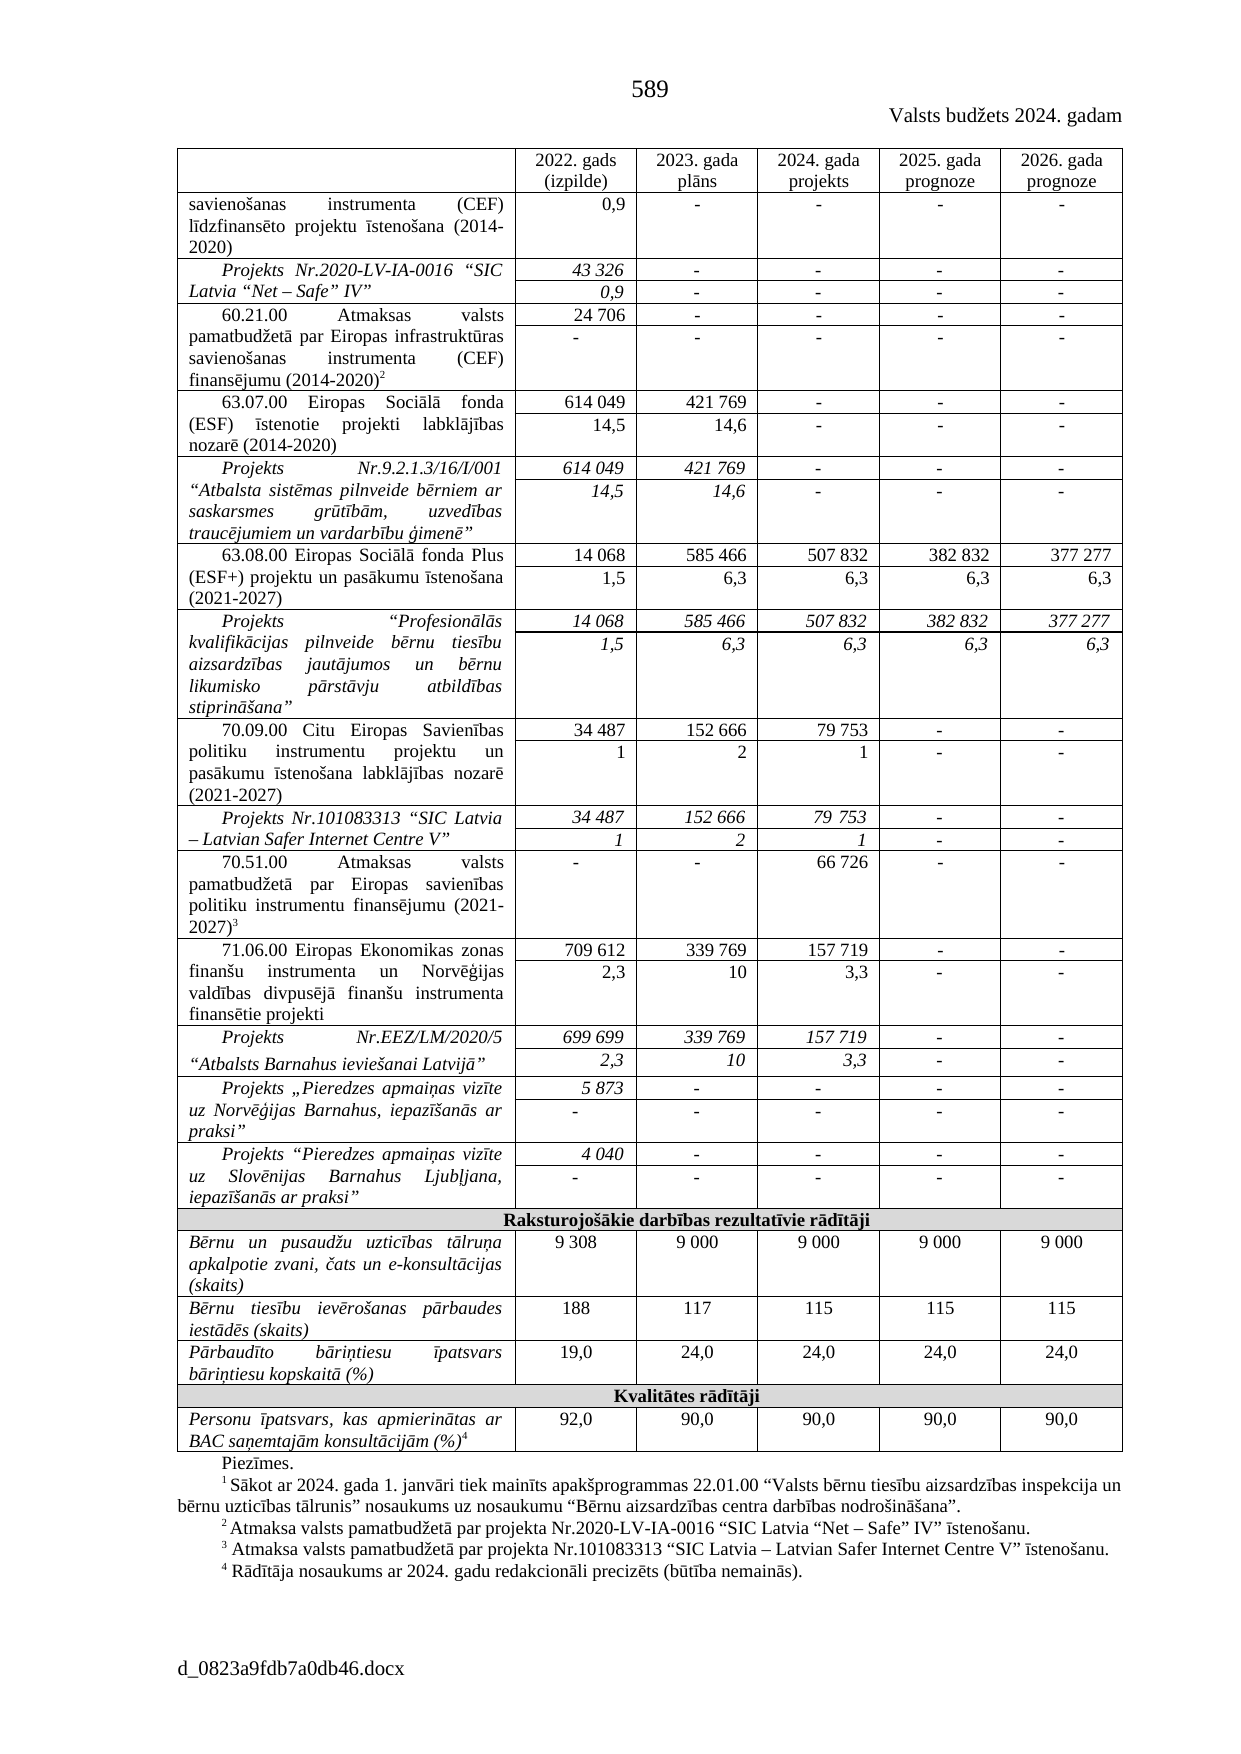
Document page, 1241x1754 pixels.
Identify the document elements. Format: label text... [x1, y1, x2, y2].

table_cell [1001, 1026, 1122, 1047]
table_cell - [758, 281, 879, 303]
table_cell - [637, 259, 757, 280]
table_cell Projekts Nr.9.2.1.3/16/I/001 “Atbalsta sistēmas pilnveide bērniem ar saskarsmes grūtībām, uzvedības traucējumiem un vardarbību ģimenē” [178, 457, 515, 543]
table_cell 6,3 [1001, 567, 1122, 609]
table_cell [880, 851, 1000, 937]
table_header [178, 149, 515, 192]
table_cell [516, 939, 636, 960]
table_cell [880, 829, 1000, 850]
table_cell 0,9 [516, 281, 636, 303]
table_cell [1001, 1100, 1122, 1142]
table_header 2023. gada plāns [637, 149, 757, 192]
table_cell 421 769 [637, 391, 757, 413]
table_cell - [880, 480, 1000, 543]
table_cell - [637, 304, 757, 325]
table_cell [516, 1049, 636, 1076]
table_cell 6,3 [1001, 633, 1122, 718]
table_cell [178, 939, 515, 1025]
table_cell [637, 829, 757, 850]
table_cell - [880, 326, 1000, 390]
table_cell Projekts Nr.2020-LV-IA-0016 “SIC Latvia “Net – Safe” IV” [178, 259, 515, 303]
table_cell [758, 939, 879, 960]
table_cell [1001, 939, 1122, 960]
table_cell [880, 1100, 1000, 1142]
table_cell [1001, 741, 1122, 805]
table_header 2025. gada prognoze [880, 149, 1000, 192]
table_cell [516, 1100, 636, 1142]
table_cell - [758, 259, 879, 280]
text 1 Sākot ar 2024. gada 1. janvāri tiek mainīts apakšprogrammas 22.01.00 “Valsts bērnu tiesību aizsardzības inspekcija un bērnu uzticības tālrunis” nosaukums uz nosaukumu “Bērnu aizsardzības centra darbības nodrošināšana”. [177, 1474, 1122, 1517]
table_cell - [1001, 259, 1122, 280]
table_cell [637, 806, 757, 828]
table_cell 14,6 [637, 414, 757, 456]
table_cell - [758, 414, 879, 456]
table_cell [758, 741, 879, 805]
table_cell - [1001, 457, 1122, 478]
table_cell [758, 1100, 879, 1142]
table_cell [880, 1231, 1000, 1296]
text 2 Atmaksa valsts pamatbudžetā par projekta Nr.2020-LV-IA-0016 “SIC Latvia “Net – Safe” IV” īstenošanu. [177, 1517, 1122, 1538]
table_cell - [1001, 326, 1122, 390]
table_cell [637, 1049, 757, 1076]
table_cell 43 326 [516, 259, 636, 280]
table_cell 382 832 [880, 544, 1000, 566]
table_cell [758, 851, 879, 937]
table_cell 507 832 [758, 610, 879, 631]
table_cell - [637, 326, 757, 390]
table_cell 614 049 [516, 391, 636, 413]
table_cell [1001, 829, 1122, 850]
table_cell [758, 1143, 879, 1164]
table_cell 60.21.00 Atmaksas valsts pamatbudžetā par Eiropas infrastruktūras savienošanas instrumenta (CEF) finansējumu (2014-2020)2 [178, 304, 515, 390]
table_cell - [758, 480, 879, 543]
table_cell 382 832 [880, 610, 1000, 631]
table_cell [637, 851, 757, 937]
table_cell 6,3 [758, 567, 879, 609]
table_cell 14 068 [516, 610, 636, 631]
table_cell Projekts “Profesionālās kvalifikācijas pilnveide bērnu tiesību aizsardzības jautājumos un bērnu likumisko pārstāvju atbildības stiprināšana” [178, 610, 515, 718]
table_cell 377 277 [1001, 610, 1122, 631]
table_cell - [758, 391, 879, 413]
table_cell 0,9 [516, 193, 636, 258]
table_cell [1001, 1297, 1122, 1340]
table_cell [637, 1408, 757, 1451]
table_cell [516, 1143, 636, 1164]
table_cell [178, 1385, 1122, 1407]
table_cell - [1001, 480, 1122, 543]
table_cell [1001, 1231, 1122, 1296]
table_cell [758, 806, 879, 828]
table_cell - [1001, 391, 1122, 413]
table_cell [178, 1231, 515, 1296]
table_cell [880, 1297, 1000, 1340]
table_cell - [758, 457, 879, 478]
table_cell 585 466 [637, 544, 757, 566]
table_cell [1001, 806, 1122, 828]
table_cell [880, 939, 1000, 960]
table_cell 14 068 [516, 544, 636, 566]
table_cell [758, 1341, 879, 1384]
table_cell 1 [516, 741, 636, 805]
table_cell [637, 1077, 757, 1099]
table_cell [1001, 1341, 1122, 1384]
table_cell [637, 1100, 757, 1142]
table_cell - [1001, 193, 1122, 258]
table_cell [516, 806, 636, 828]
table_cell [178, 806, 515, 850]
table_cell - [637, 193, 757, 258]
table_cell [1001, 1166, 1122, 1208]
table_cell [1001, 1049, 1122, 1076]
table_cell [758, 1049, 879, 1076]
table_header 2024. gada projekts [758, 149, 879, 192]
table_cell - [880, 281, 1000, 303]
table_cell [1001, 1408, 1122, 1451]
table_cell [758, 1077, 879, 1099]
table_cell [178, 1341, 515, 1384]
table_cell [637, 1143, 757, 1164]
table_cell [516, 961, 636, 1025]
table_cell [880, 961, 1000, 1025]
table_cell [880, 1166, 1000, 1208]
text 3 Atmaksa valsts pamatbudžetā par projekta Nr.101083313 “SIC Latvia – Latvian Safer Internet Centre V” īstenošanu. [177, 1538, 1122, 1560]
table_cell 1,5 [516, 567, 636, 609]
table_cell 63.07.00 Eiropas Sociālā fonda (ESF) īstenotie projekti labklājības nozarē (2014-2020) [178, 391, 515, 456]
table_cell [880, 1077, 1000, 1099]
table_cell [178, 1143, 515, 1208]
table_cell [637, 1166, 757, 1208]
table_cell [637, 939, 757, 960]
table_cell - [758, 326, 879, 390]
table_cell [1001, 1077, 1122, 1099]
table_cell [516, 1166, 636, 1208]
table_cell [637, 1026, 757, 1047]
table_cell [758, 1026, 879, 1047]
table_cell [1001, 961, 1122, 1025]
table_cell 6,3 [880, 633, 1000, 718]
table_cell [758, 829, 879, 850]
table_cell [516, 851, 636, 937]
text 4 Rādītāja nosaukums ar 2024. gadu redakcionāli precizēts (būtība nemainās). [177, 1560, 1122, 1581]
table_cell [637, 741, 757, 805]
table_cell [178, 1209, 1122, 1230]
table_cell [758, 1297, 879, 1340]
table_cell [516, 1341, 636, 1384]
table_cell - [1001, 304, 1122, 325]
table_cell 614 049 [516, 457, 636, 478]
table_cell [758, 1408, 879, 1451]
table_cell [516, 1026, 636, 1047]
table_cell - [758, 304, 879, 325]
table_cell 6,3 [637, 633, 757, 718]
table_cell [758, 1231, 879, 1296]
table_cell - [880, 391, 1000, 413]
table_cell 6,3 [880, 567, 1000, 609]
table_cell 70.09.00 Citu Eiropas Savienības politiku instrumentu projektu un pasākumu īstenošana labklājības nozarē (2021-2027) [178, 719, 515, 805]
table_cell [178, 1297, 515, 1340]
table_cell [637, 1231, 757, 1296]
table_cell 24 706 [516, 304, 636, 325]
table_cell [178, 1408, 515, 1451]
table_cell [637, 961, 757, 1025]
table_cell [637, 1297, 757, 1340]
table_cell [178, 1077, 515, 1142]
table_cell - [1001, 719, 1122, 740]
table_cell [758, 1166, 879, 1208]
table_cell - [1001, 414, 1122, 456]
table_cell - [880, 259, 1000, 280]
table_header 2022. gads (izpilde) [516, 149, 636, 192]
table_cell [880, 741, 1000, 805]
table_cell 14,5 [516, 414, 636, 456]
table_cell - [880, 304, 1000, 325]
table_cell 507 832 [758, 544, 879, 566]
table_cell - [637, 281, 757, 303]
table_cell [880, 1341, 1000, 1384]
table_cell 585 466 [637, 610, 757, 631]
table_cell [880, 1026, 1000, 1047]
table_cell 79 753 [758, 719, 879, 740]
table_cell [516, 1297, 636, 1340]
table_header 2026. gada prognoze [1001, 149, 1122, 192]
table_cell 63.08.00 Eiropas Sociālā fonda Plus (ESF+) projektu un pasākumu īstenošana (2021-2027) [178, 544, 515, 609]
table_cell 6,3 [637, 567, 757, 609]
table_cell - [758, 193, 879, 258]
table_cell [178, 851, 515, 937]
table_cell - [880, 457, 1000, 478]
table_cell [178, 193, 515, 258]
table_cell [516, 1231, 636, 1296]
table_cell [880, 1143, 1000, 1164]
table_cell 34 487 [516, 719, 636, 740]
table_cell - [1001, 281, 1122, 303]
table_cell 14,6 [637, 480, 757, 543]
table_cell 377 277 [1001, 544, 1122, 566]
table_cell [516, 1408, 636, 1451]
text Piezīmes. [177, 1452, 1122, 1474]
table_cell 6,3 [758, 633, 879, 718]
table_cell - [880, 719, 1000, 740]
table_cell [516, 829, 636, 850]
table_cell 14,5 [516, 480, 636, 543]
table_cell - [880, 414, 1000, 456]
table_cell - [880, 193, 1000, 258]
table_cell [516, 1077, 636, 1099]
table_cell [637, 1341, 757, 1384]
table_cell 1,5 [516, 633, 636, 718]
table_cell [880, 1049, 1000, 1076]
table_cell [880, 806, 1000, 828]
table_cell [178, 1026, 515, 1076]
table_cell 152 666 [637, 719, 757, 740]
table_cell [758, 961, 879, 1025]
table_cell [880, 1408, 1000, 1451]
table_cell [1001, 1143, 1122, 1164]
table_cell 421 769 [637, 457, 757, 478]
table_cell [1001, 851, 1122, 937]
table_cell - [516, 326, 636, 390]
